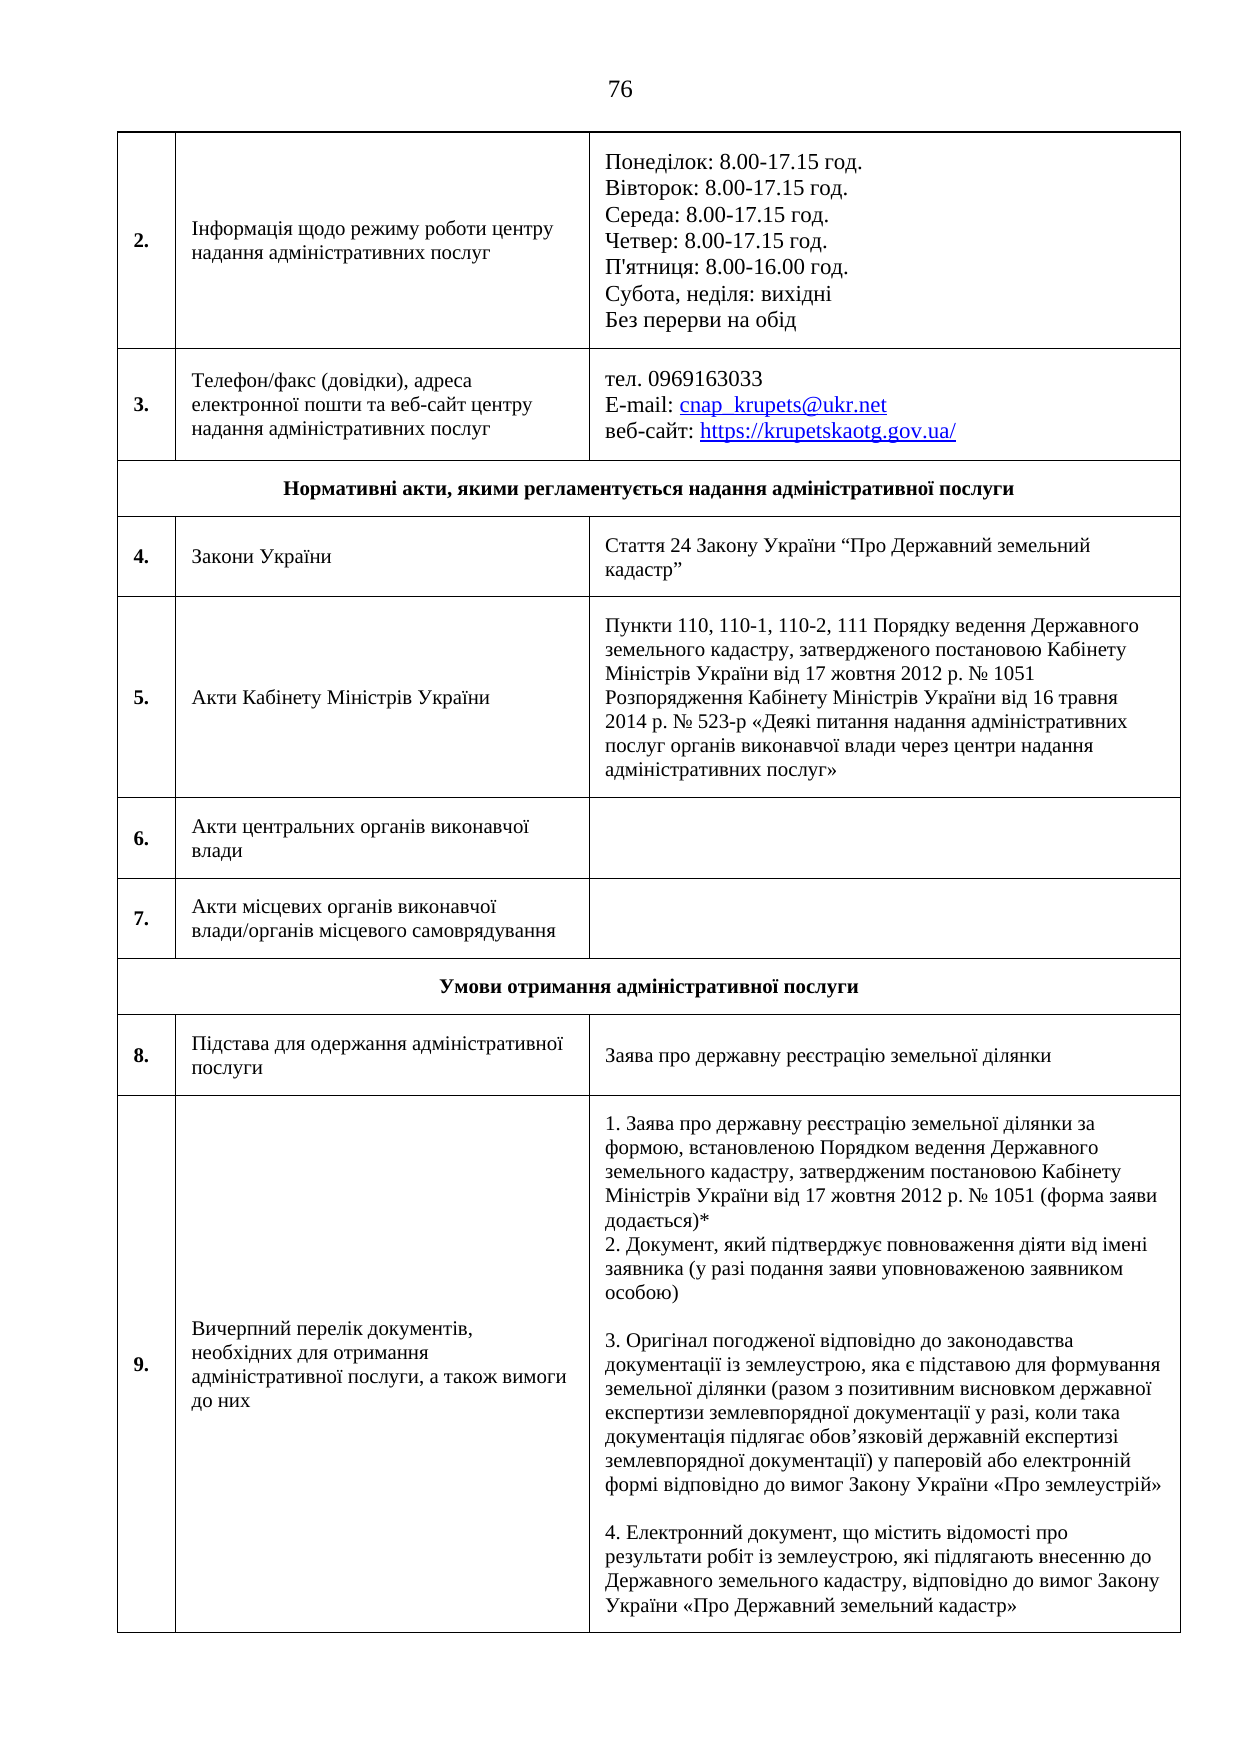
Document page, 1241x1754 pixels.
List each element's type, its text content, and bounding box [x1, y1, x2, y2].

table_cell 9. [118, 1096, 175, 1632]
table_cell Акти центральних органів виконавчої влади [176, 798, 589, 877]
table_cell 4. [118, 517, 175, 596]
table_cell 3. [118, 349, 175, 459]
table_cell [590, 879, 1180, 958]
table_cell Пункти 110, 110-1, 110-2, 111 Порядку ведення Державного земельного кадастру, затвердженого постановою Кабінету Міністрів України від 17 жовтня 2012 р. № 1051 Розпорядження Кабінету Міністрів України від 16 травня 2014 р. № 523-р «Деякі питання надання адміністративних послуг органів виконавчої влади через центри надання адміністративних послуг» [590, 597, 1180, 797]
table_cell Телефон/факс (довідки), адреса електронної пошти та веб-сайт центру надання адміністративних послуг [176, 349, 589, 459]
table_cell Інформація щодо режиму роботи центру надання адміністративних послуг [176, 133, 589, 348]
table_cell Акти місцевих органів виконавчої влади/органів місцевого самоврядування [176, 879, 589, 958]
table_cell 2. [118, 133, 175, 348]
table_cell Акти Кабінету Міністрів України [176, 597, 589, 797]
table_cell тел. 0969163033 E-mail: cnap_krupets@ukr.net веб-сайт: https://krupetskaotg.gov.ua/ [590, 349, 1180, 459]
table_cell Підстава для одержання адміністративної послуги [176, 1015, 589, 1094]
table_cell 6. [118, 798, 175, 877]
table_cell 5. [118, 597, 175, 797]
table_cell [590, 798, 1180, 877]
table_cell Стаття 24 Закону України “Про Державний земельний кадастр” [590, 517, 1180, 596]
table_cell Заява про державну реєстрацію земельної ділянки [590, 1015, 1180, 1094]
table_cell 8. [118, 1015, 175, 1094]
table_cell Умови отримання адміністративної послуги [118, 959, 1180, 1014]
table_cell 1. Заява про державну реєстрацію земельної ділянки за формою, встановленою Порядком ведення Державного земельного кадастру, затвердженим постановою Кабінету Міністрів України від 17 жовтня 2012 р. № 1051 (форма заяви додається)* 2. Документ, який підтверджує повноваження діяти від імені заявника (у разі подання заяви уповноваженою заявником особою) 3. Оригінал погодженої відповідно до законодавства документації із землеустрою, яка є підставою для формування земельної ділянки (разом з позитивним висновком державної експертизи землевпорядної документації у разі, коли така документація підлягає обов’язковій державній експертизі землевпорядної документації) у паперовій або електронній формі відповідно до вимог Закону України «Про землеустрій» 4. Електронний документ, що містить відомості про результати робіт із землеустрою, які підлягають внесенню до Державного земельного кадастру, відповідно до вимог Закону України «Про Державний земельний кадастр» [590, 1096, 1180, 1632]
table_cell Закони України [176, 517, 589, 596]
table_cell Вичерпний перелік документів, необхідних для отримання адміністративної послуги, а також вимоги до них [176, 1096, 589, 1632]
table_cell Нормативні акти, якими регламентується надання адміністративної послуги [118, 461, 1180, 516]
table_cell Понеділок: 8.00-17.15 год. Вівторок: 8.00-17.15 год. Середа: 8.00-17.15 год. Четвер: 8.00-17.15 год. П'ятниця: 8.00-16.00 год. Субота, неділя: вихідні Без перерви на обід [590, 133, 1180, 348]
table_cell 7. [118, 879, 175, 958]
